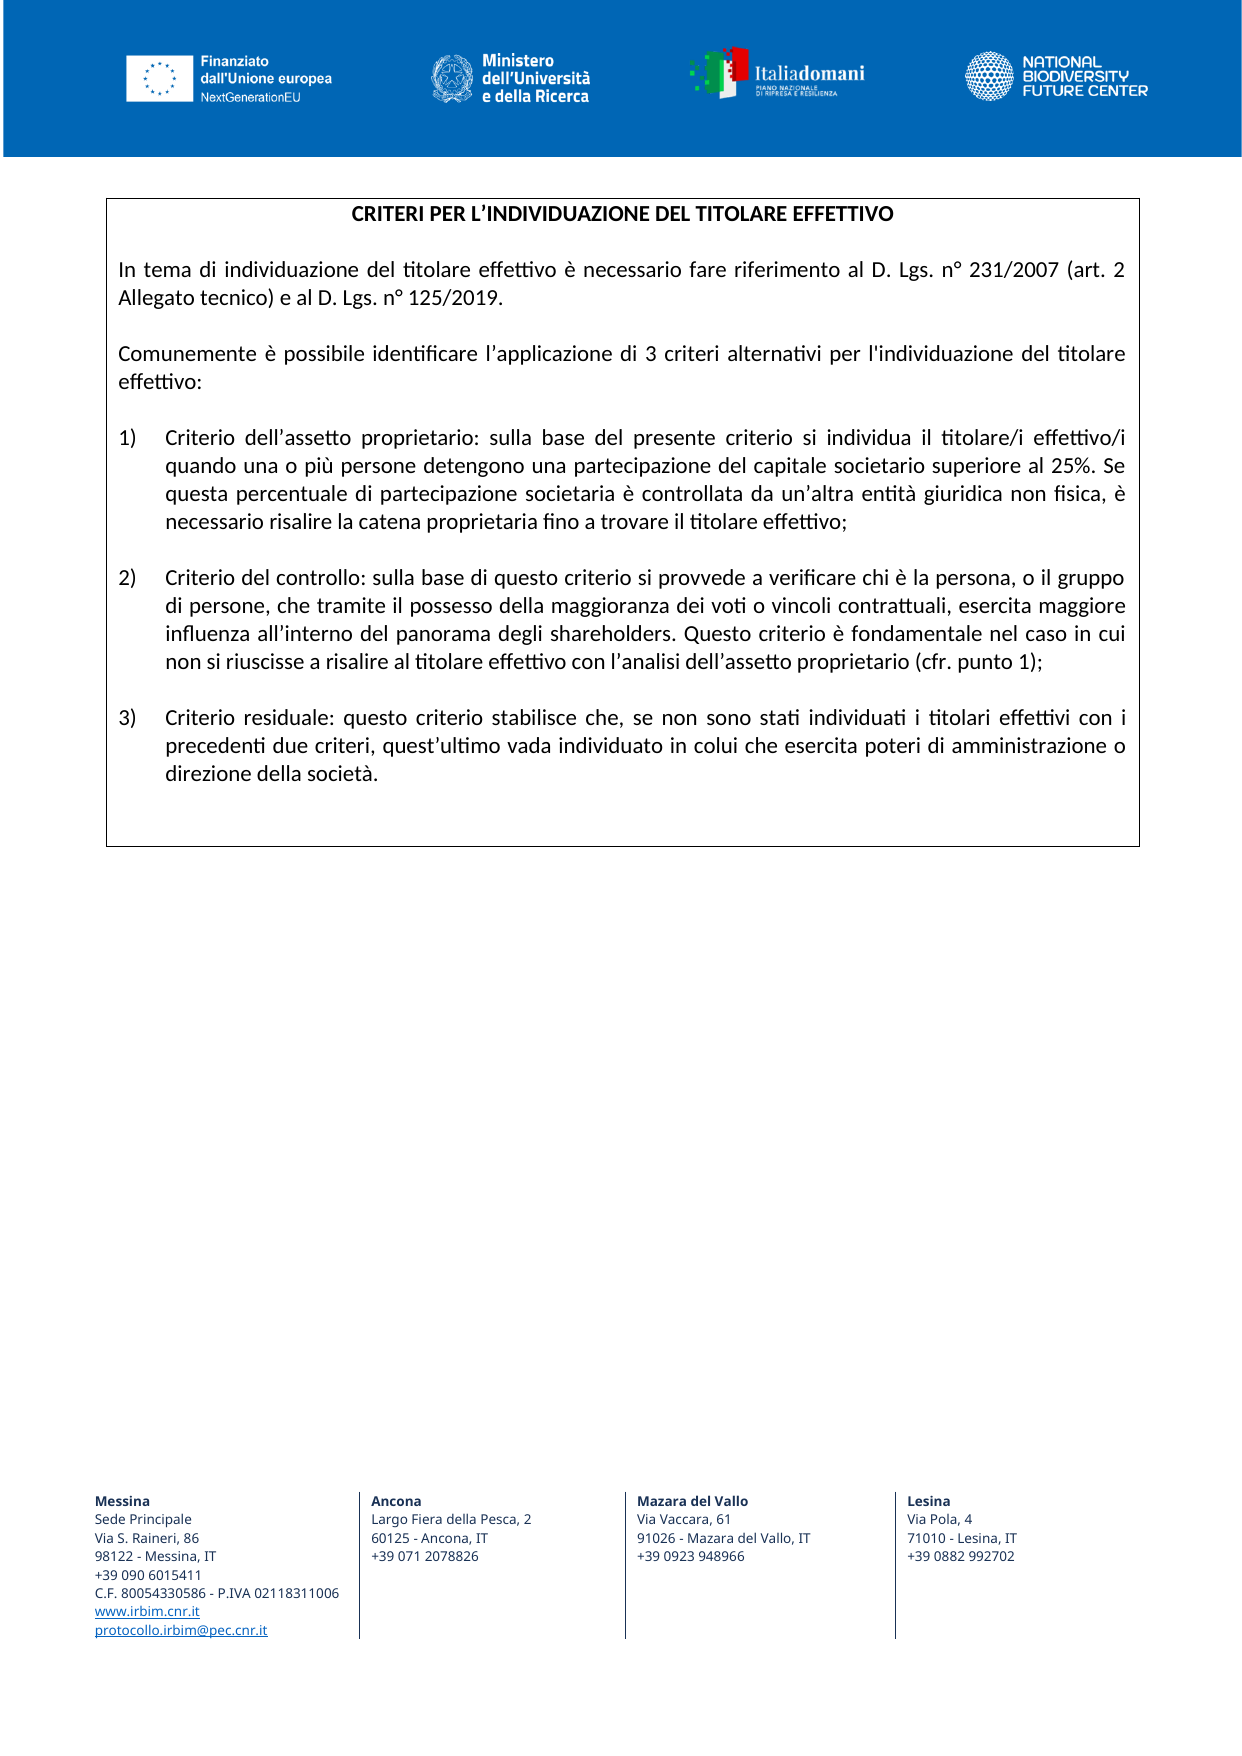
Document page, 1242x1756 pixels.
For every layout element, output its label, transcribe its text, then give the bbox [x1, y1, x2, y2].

picture [965, 51, 1148, 101]
picture [653, 3, 903, 153]
picture [115, 50, 337, 106]
picture [431, 53, 590, 103]
table_header CRITERI PER L’INDIVIDUAZIONE DEL TITOLARE EFFETTIVO In tema di individuazione del titolare effettivo è necessario fare riferimento al D. Lgs. n° 231/2007 (art. 2 Allegato tecnico) e al D. Lgs. n° 125/2019. Comunemente è possibile identificare l’applicazione di 3 criteri alternativi per l'individuazione del titolare effettivo: Criterio dell’assetto proprietario: sulla base del presente criterio si individua il titolare/i effettivo/i quando una o più persone detengono una partecipazione del capitale societario superiore al 25%. Se questa percentuale di partecipazione societaria è controllata da un’altra entità giuridica non fisica, è necessario risalire la catena proprietaria fino a trovare il titolare effettivo; Criterio del controllo: sulla base di questo criterio si provvede a verificare chi è la persona, o il gruppo di persone, che tramite il possesso della maggioranza dei voti o vincoli contrattuali, esercita maggiore influenza all’interno del panorama degli shareholders. Questo criterio è fondamentale nel caso in cui non si riuscisse a risalire al titolare effettivo con l’analisi dell’assetto proprietario (cfr. punto 1); Criterio residuale: questo criterio stabilisce che, se non sono stati individuati i titolari effettivi con i precedenti due criteri, quest’ultimo vada individuato in colui che esercita poteri di amministrazione o direzione della società. [107, 199, 1139, 846]
